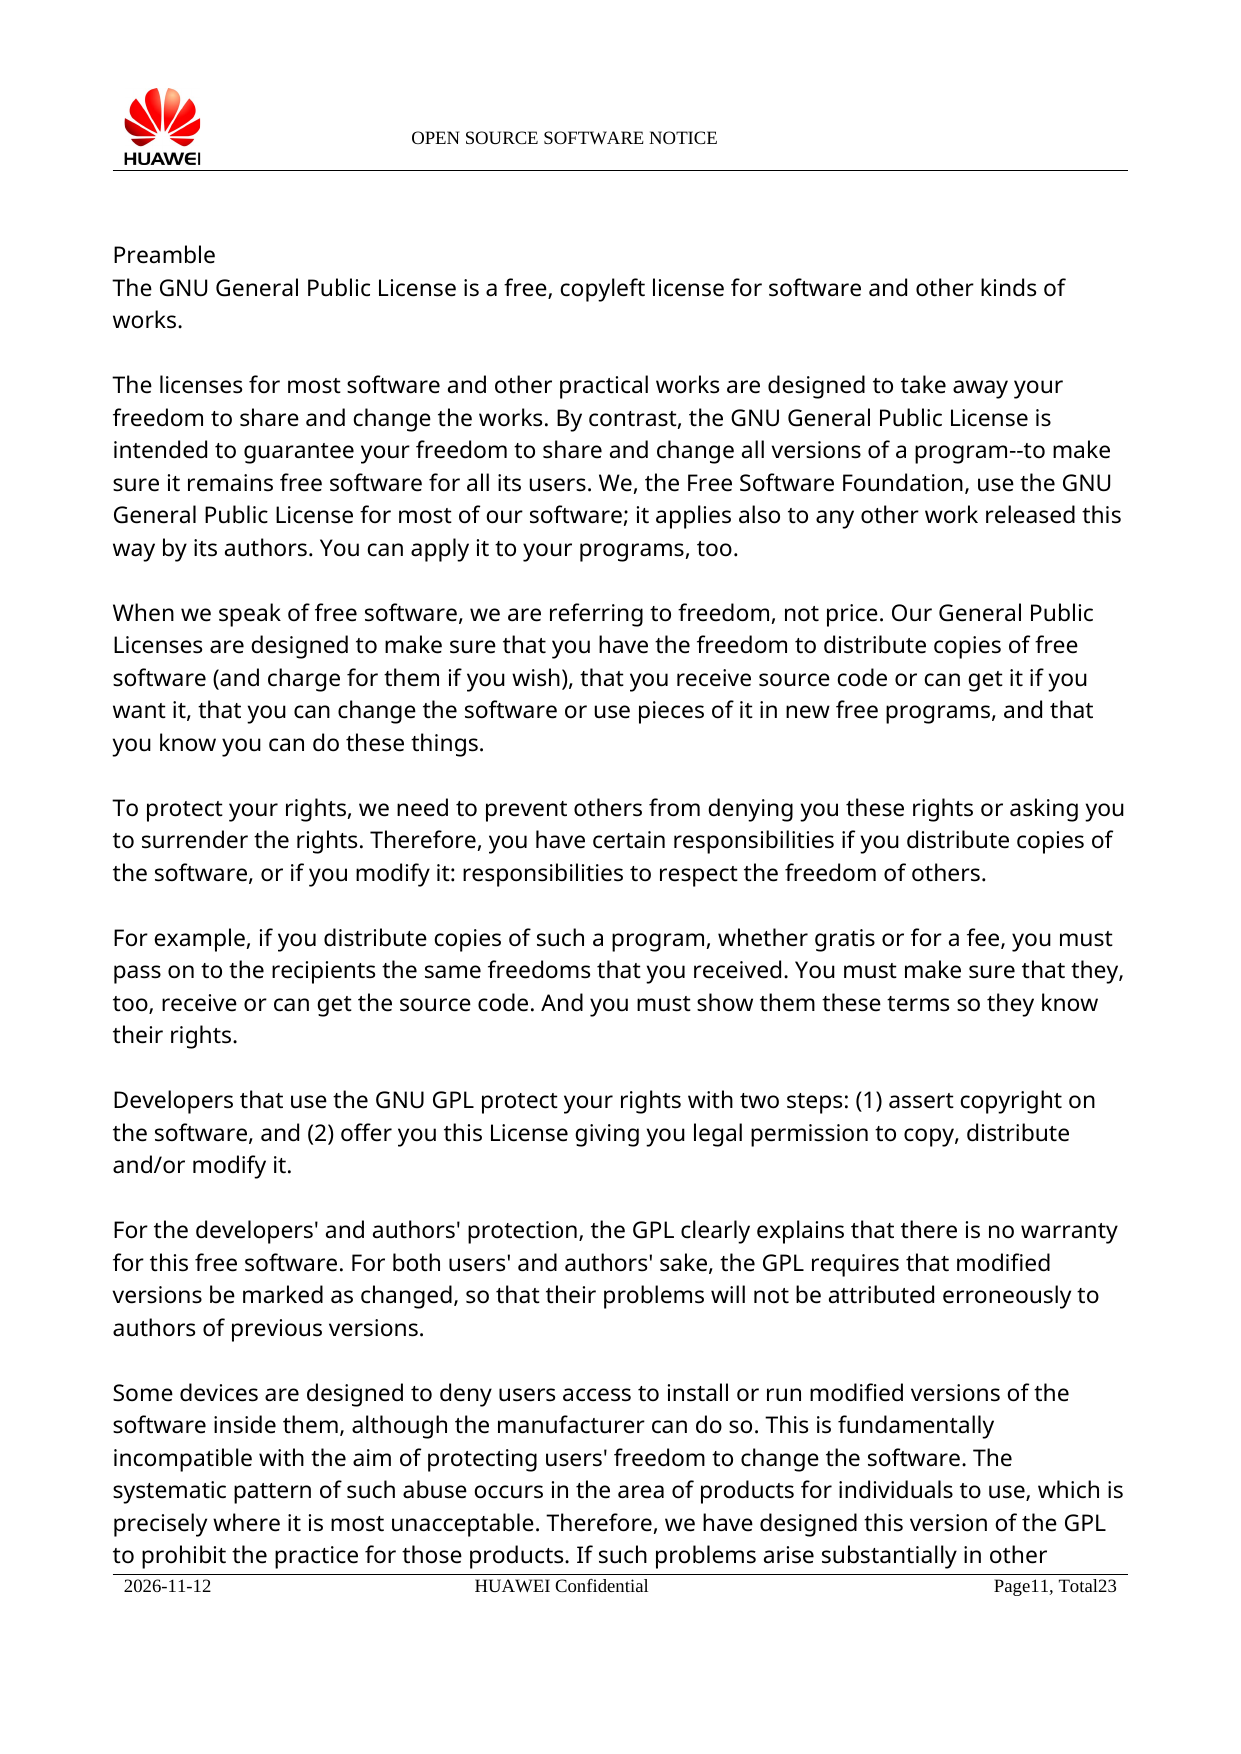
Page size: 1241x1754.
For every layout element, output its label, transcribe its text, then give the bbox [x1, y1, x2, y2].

text To protect your rights, we need to prevent others from denying you these rights or asking you to surrender the rights. Therefore, you have certain responsibilities if you distribute copies of the software, or if you modify it: responsibilities to respect the freedom of others. [112, 791, 1128, 889]
text For the developers' and authors' protection, the GPL clearly explains that there is no warranty for this free software. For both users' and authors' sake, the GPL requires that modified versions be marked as changed, so that their problems will not be attributed erroneously to authors of previous versions. [112, 1214, 1128, 1344]
picture [124, 88, 201, 165]
text The licenses for most software and other practical works are designed to take away your freedom to share and change the works. By contrast, the GNU General Public License is intended to guarantee your freedom to share and change all versions of a program--to make sure it remains free software for all its users. We, the Free Software Foundation, use the GNU General Public License for most of our software; it applies also to any other work released this way by its authors. You can apply it to your programs, too. [112, 369, 1128, 564]
text Preamble [112, 239, 1128, 271]
text For example, if you distribute copies of such a program, whether gratis or for a fee, you must pass on to the recipients the same freedoms that you received. You must make sure that they, too, receive or can get the source code. And you must show them these terms so they know their rights. [112, 921, 1128, 1051]
text The GNU General Public License is a free, copyleft license for software and other kinds of works. [112, 271, 1128, 336]
text Developers that use the GNU GPL protect your rights with two steps: (1) assert copyright on the software, and (2) offer you this License giving you legal permission to copy, distribute and/or modify it. [112, 1084, 1128, 1181]
text When we speak of free software, we are referring to freedom, not price. Our General Public Licenses are designed to make sure that you have the freedom to distribute copies of free software (and charge for them if you wish), that you receive source code or can get it if you want it, that you can change the software or use pieces of it in new free programs, and that you know you can do these things. [112, 596, 1128, 759]
